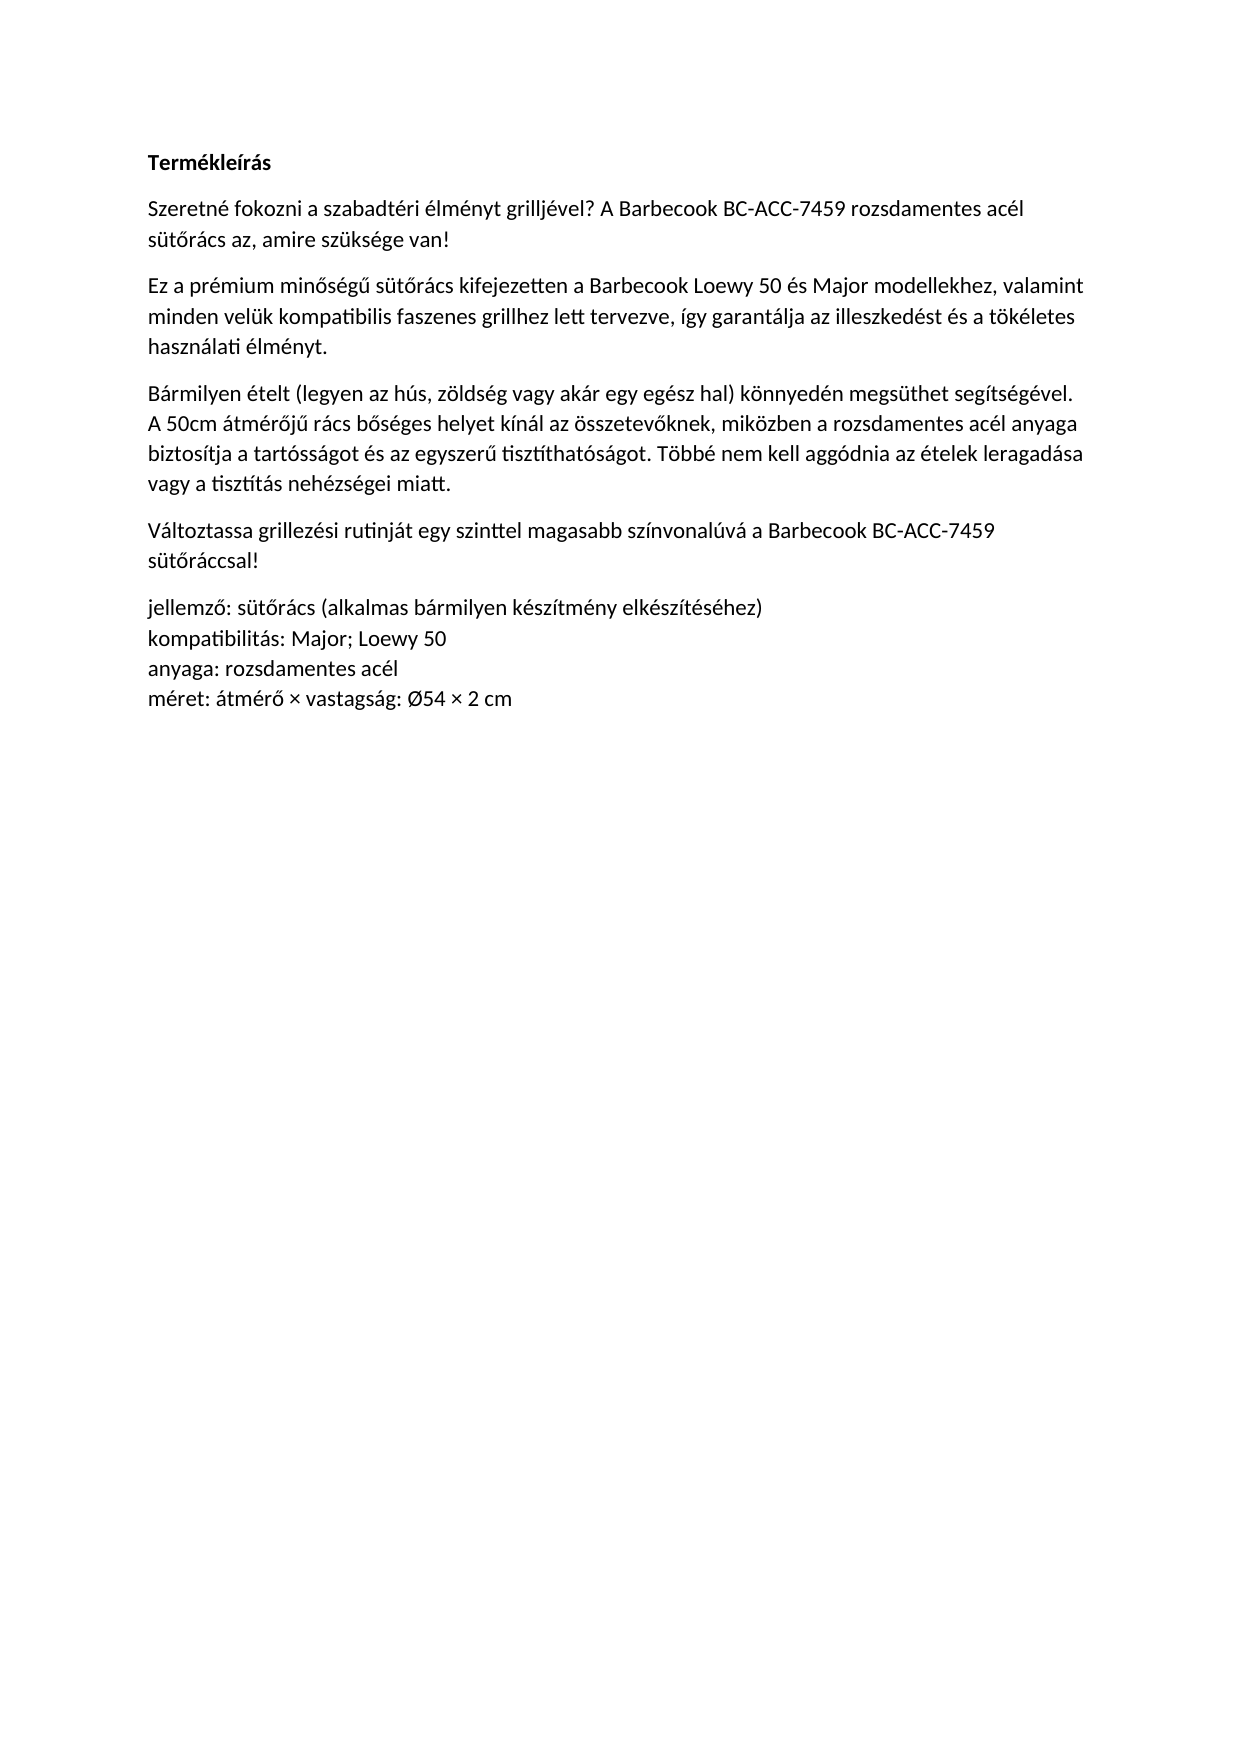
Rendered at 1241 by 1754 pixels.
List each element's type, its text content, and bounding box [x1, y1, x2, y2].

text Változtassa grillezési rutinját egy szinttel magasabb színvonalúvá a Barbecook BC-ACC-7459 sütőráccsal! [148, 516, 1093, 574]
text Ez a prémium minőségű sütőrács kifejezetten a Barbecook Loewy 50 és Major modellekhez, valamint minden velük kompatibilis faszenes grillhez lett tervezve, így garantálja az illeszkedést és a tökéletes használati élményt. [148, 272, 1093, 360]
text Szeretné fokozni a szabadtéri élményt grilljével? A Barbecook BC-ACC-7459 rozsdamentes acél sütőrács az, amire szüksége van! [148, 194, 1093, 253]
text Bármilyen ételt (legyen az hús, zöldség vagy akár egy egész hal) könnyedén megsüthet segítségével. A 50cm átmérőjű rács bőséges helyet kínál az összetevőknek, miközben a rozsdamentes acél anyaga biztosítja a tartósságot és az egyszerű tisztíthatóságot. Többé nem kell aggódnia az ételek leragadása vagy a tisztítás nehézségei miatt. [148, 379, 1093, 497]
text jellemző: sütőrács (alkalmas bármilyen készítmény elkészítéséhez) kompatibilitás: Major; Loewy 50 anyaga: rozsdamentes acél méret: átmérő × vastagság: Ø54 × 2 cm [148, 593, 1093, 712]
text Termékleírás [148, 148, 1093, 176]
